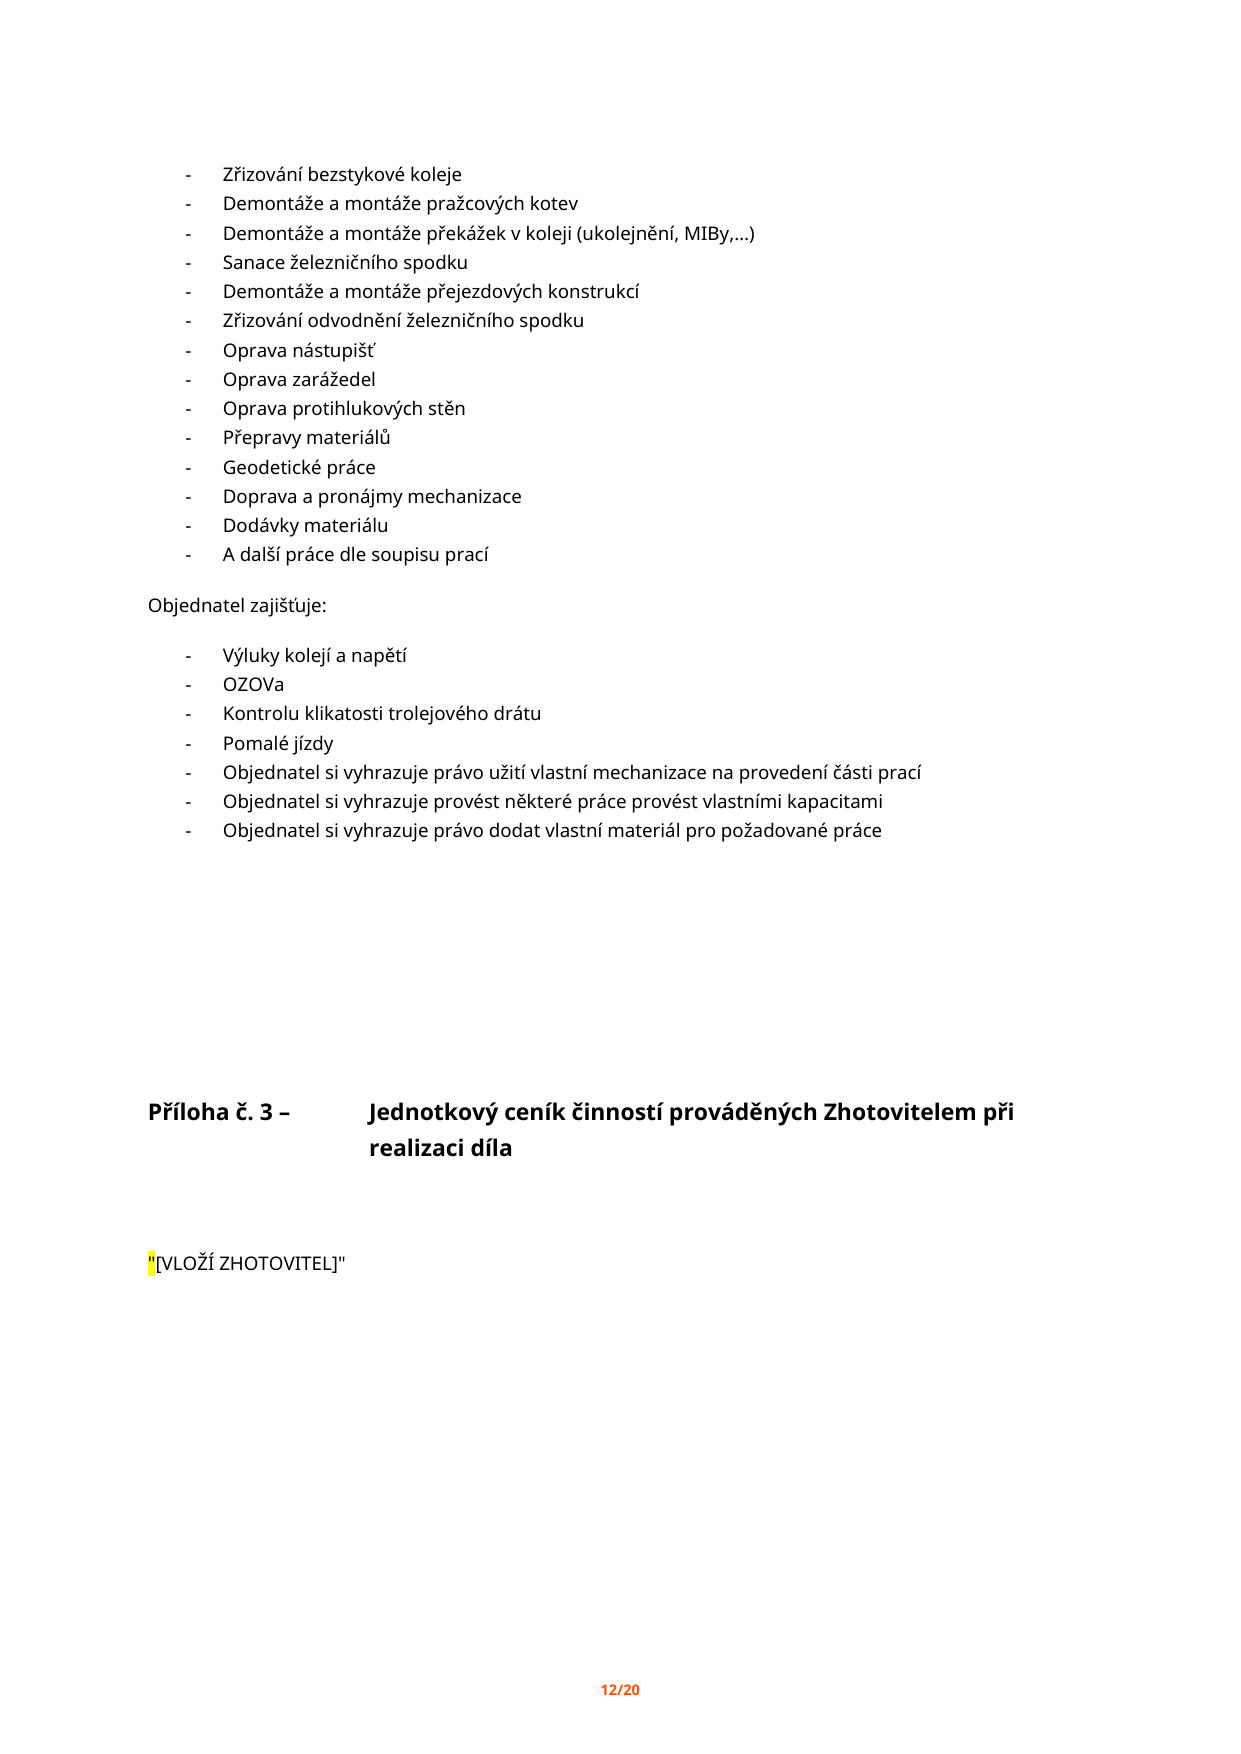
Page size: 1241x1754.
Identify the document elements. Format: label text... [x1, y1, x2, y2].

list Dodávky materiálu [185, 512, 1093, 538]
list Oprava zarážedel [185, 366, 1093, 392]
list Zřizování bezstykové koleje [185, 161, 1093, 187]
list Pomalé jízdy [185, 730, 1093, 755]
list Demontáže a montáže přejezdových konstrukcí [185, 278, 1093, 304]
list Výluky kolejí a napětí [185, 642, 1093, 667]
text Příloha č. 3 – Jednotkový ceník činností prováděných Zhotovitelem při realizaci díla [148, 1096, 1095, 1163]
list OZOVa [185, 671, 1093, 697]
list Zřizování odvodnění železničního spodku [185, 308, 1093, 333]
list Demontáže a montáže překážek v koleji (ukolejnění, MIBy,…) [185, 220, 1093, 245]
list Kontrolu klikatosti trolejového drátu [185, 701, 1093, 726]
list Objednatel si vyhrazuje právo užití vlastní mechanizace na provedení části prací [185, 759, 1093, 784]
text Objednatel zajišťuje: [148, 592, 1093, 617]
list Sanace železničního spodku [185, 249, 1093, 274]
list Demontáže a montáže pražcových kotev [185, 191, 1093, 216]
list Objednatel si vyhrazuje právo dodat vlastní materiál pro požadované práce [185, 818, 1093, 843]
list A další práce dle soupisu prací [185, 542, 1093, 567]
list Oprava nástupišť [185, 337, 1093, 362]
list Doprava a pronájmy mechanizace [185, 483, 1093, 509]
list Přepravy materiálů [185, 425, 1093, 450]
list Objednatel si vyhrazuje provést některé práce provést vlastními kapacitami [185, 788, 1093, 814]
list Oprava protihlukových stěn [185, 395, 1093, 421]
list Geodetické práce [185, 454, 1093, 479]
